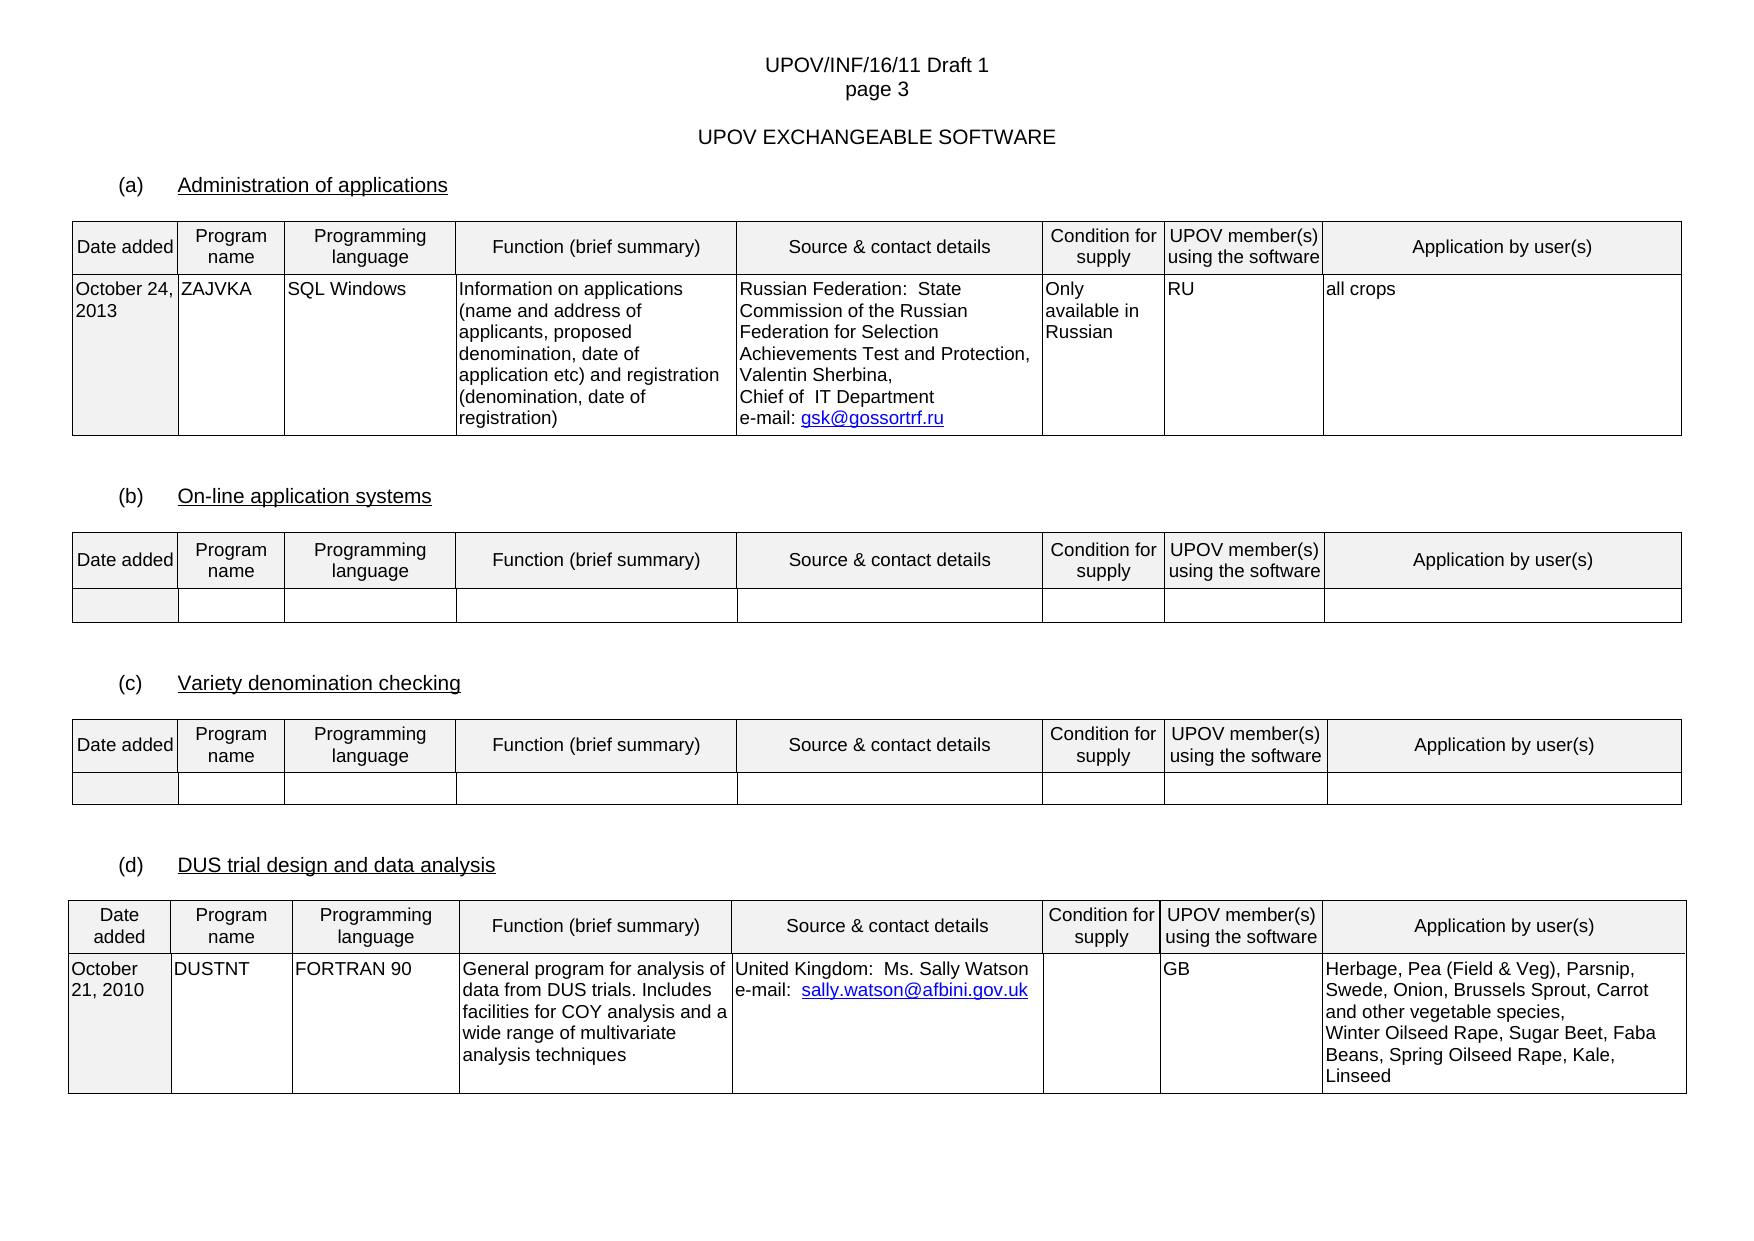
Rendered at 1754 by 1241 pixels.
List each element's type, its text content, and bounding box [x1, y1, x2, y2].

text (b) On-line application systems [118, 484, 1636, 508]
table_header Programming language [285, 720, 455, 772]
table_header UPOV member(s) using the software [1165, 533, 1324, 588]
text (c) Variety denomination checking [118, 671, 1636, 695]
table_cell Information on applications (name and address of applicants, proposed denomination, date of application etc) and registration (denomination, date of registration) [457, 275, 736, 435]
table_header Function (brief summary) [456, 533, 736, 588]
table_cell [457, 589, 737, 622]
table_cell [1325, 589, 1681, 622]
table_header Programming language [285, 222, 455, 274]
text (a) Administration of applications [118, 173, 1636, 197]
table_header Source & contact details [737, 222, 1042, 274]
table_header Program name [178, 222, 284, 274]
table_cell October 21, 2010 [69, 954, 171, 1093]
table_header Date added [73, 533, 177, 588]
table_header Application by user(s) [1323, 222, 1681, 274]
table_header Source & contact details [737, 720, 1042, 772]
table_header Condition for supply [1043, 720, 1164, 772]
table_header Application by user(s) [1323, 901, 1686, 953]
table_cell FORTRAN 90 [293, 954, 459, 1093]
table_header Condition for supply [1043, 901, 1159, 953]
table_header Date added [69, 901, 170, 953]
table_cell [1043, 773, 1164, 803]
table_cell all crops [1324, 275, 1681, 435]
text (d) DUS trial design and data analysis [118, 852, 1636, 876]
table_cell [285, 589, 456, 622]
table_cell DUSTNT [172, 954, 292, 1093]
table_cell SQL Windows [285, 275, 456, 435]
table_header Condition for supply [1043, 222, 1164, 274]
table_header Programming language [293, 901, 459, 953]
table_cell General program for analysis of data from DUS trials. Includes facilities for COY analysis and a wide range of multivariate analysis techniques [460, 954, 732, 1093]
table_cell [738, 589, 1042, 622]
table_header Date added [73, 720, 177, 772]
table_header UPOV member(s) using the software [1161, 901, 1322, 953]
table_header Application by user(s) [1328, 720, 1681, 772]
table_header Function (brief summary) [456, 720, 736, 772]
table_header Function (brief summary) [456, 222, 736, 274]
table_cell [457, 773, 737, 803]
table_cell [179, 589, 284, 622]
table_header Program name [178, 720, 284, 772]
table_cell [179, 773, 284, 803]
table_header UPOV member(s) using the software [1165, 720, 1327, 772]
table_cell ZAJVKA [179, 275, 284, 435]
table_cell [285, 773, 456, 803]
table_cell Herbage, Pea (Field & Veg), Parsnip, Swede, Onion, Brussels Sprout, Carrot and other vegetable species, Winter Oilseed Rape, Sugar Beet, Faba Beans, Spring Oilseed Rape, Kale, Linseed [1323, 953, 1686, 1093]
table_cell [1328, 773, 1681, 803]
table_cell GB [1161, 954, 1322, 1093]
table_header Date added [73, 222, 177, 274]
table_cell Russian Federation: State Commission of the Russian Federation for Selection Achievements Test and Protection, Valentin Sherbina, Chief of IT Department e-mail: gsk@gossortrf.ru [737, 275, 1042, 435]
table_cell [73, 773, 178, 803]
table_cell [1043, 589, 1164, 622]
table_cell RU [1165, 275, 1323, 435]
table_header Source & contact details [737, 533, 1042, 588]
table_cell [73, 589, 178, 622]
table_cell [1165, 773, 1327, 803]
table_header Condition for supply [1043, 533, 1164, 588]
table_cell [1165, 589, 1324, 622]
table_header Function (brief summary) [460, 901, 731, 953]
table_cell United Kingdom: Ms. Sally Watson e-mail: sally.watson@afbini.gov.uk [733, 954, 1043, 1093]
table_header Program name [178, 533, 284, 588]
table_header Application by user(s) [1325, 533, 1681, 588]
table_header Programming language [285, 533, 455, 588]
table_header UPOV member(s) using the software [1165, 222, 1322, 274]
table_cell Only available in Russian [1043, 275, 1164, 435]
table_header Program name [171, 901, 292, 953]
table_header Source & contact details [732, 901, 1042, 953]
table_cell [738, 773, 1042, 803]
text UPOV EXCHANGEABLE SOFTWARE [118, 125, 1636, 149]
table_cell October 24, 2013 [73, 275, 178, 435]
table_cell [1044, 954, 1160, 1093]
